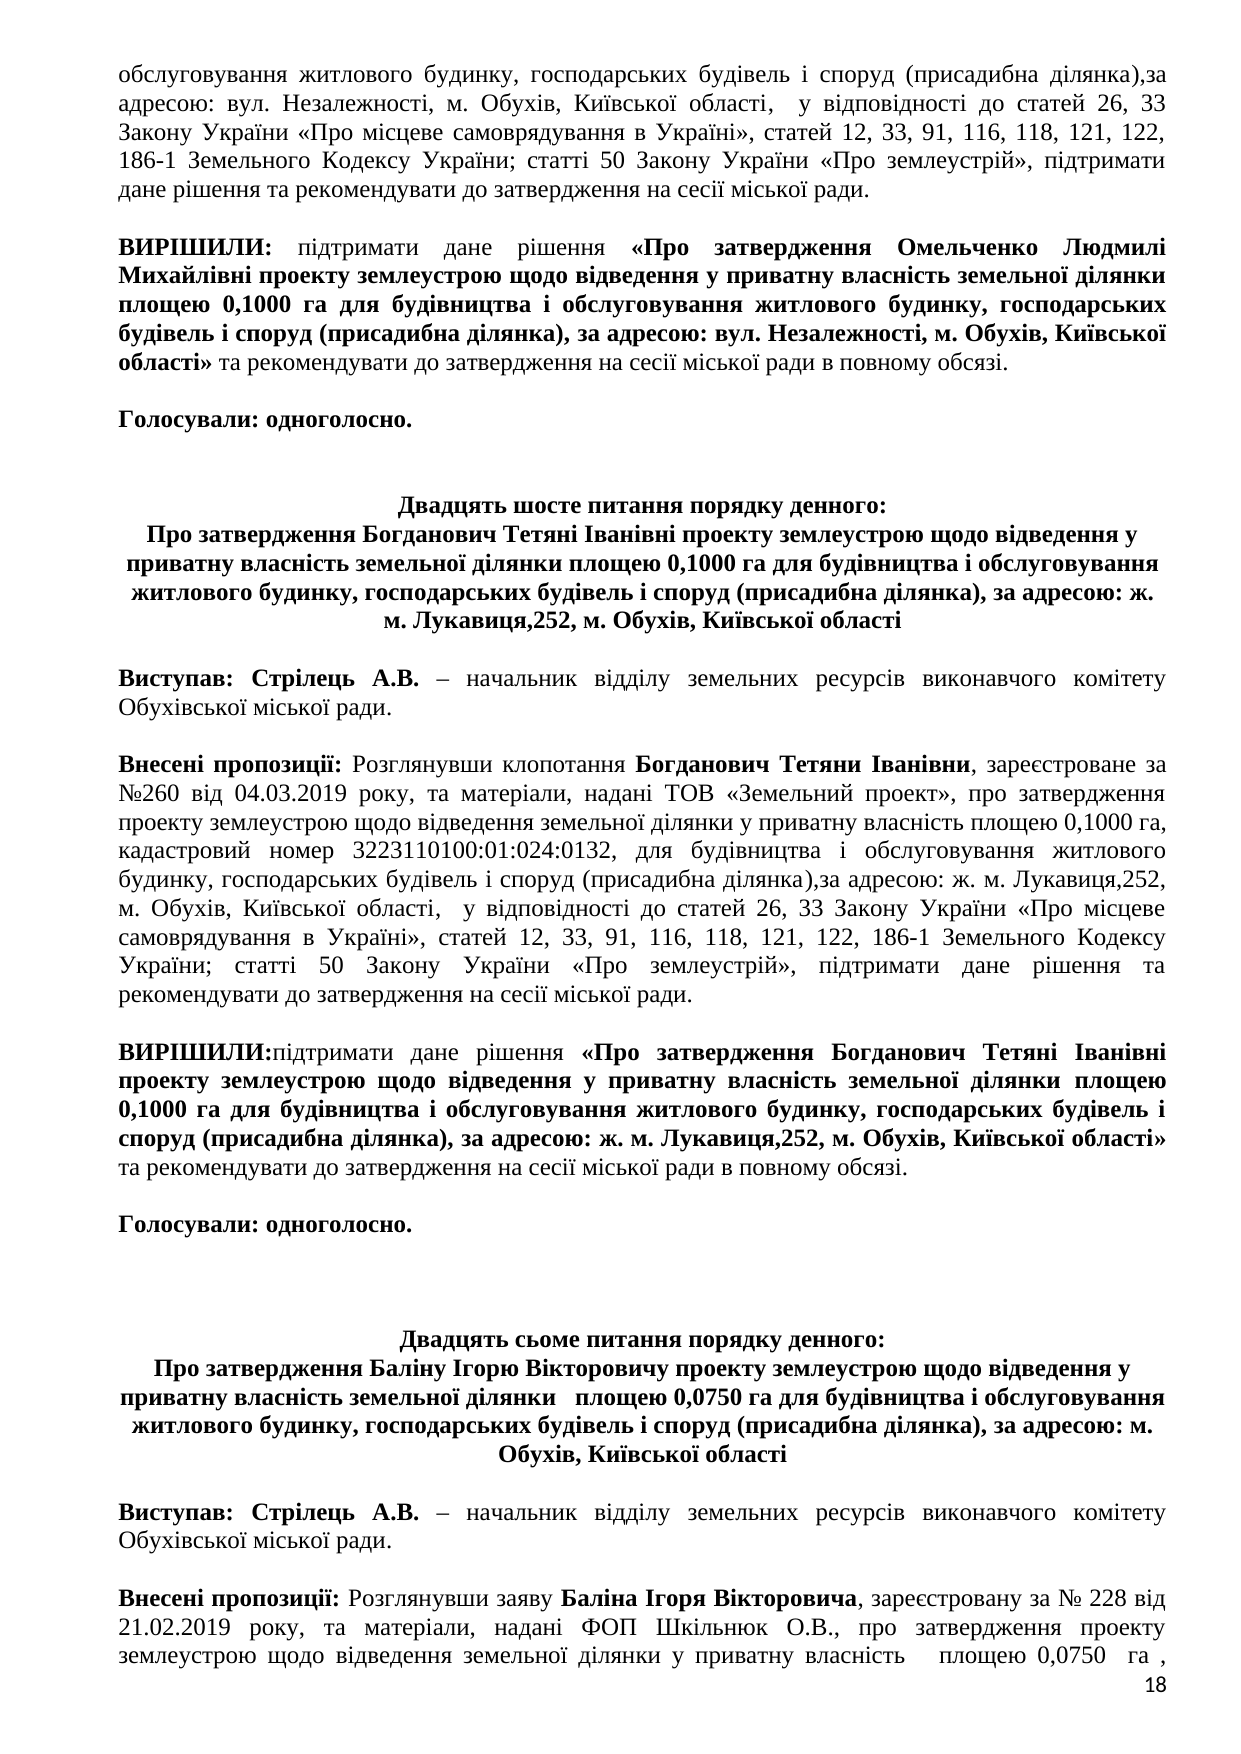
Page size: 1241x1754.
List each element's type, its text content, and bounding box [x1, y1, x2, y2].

text Голосували: одноголосно. [118, 404, 1167, 433]
text Виступав: Стрілець А.В. – начальник відділу земельних ресурсів виконавчого комітету Обухівської міської ради. [118, 1497, 1167, 1554]
text Двадцять шосте питання порядку денного: [118, 490, 1167, 519]
text Виступав: Стрілець А.В. – начальник відділу земельних ресурсів виконавчого комітету Обухівської міської ради. [118, 663, 1167, 720]
text Про затвердження Баліну Ігорю Вікторовичу проекту землеустрою щодо відведення у приватну власність земельної ділянки площею 0,0750 га для будівництва і обслуговування житлового будинку, господарських будівель і споруд (присадибна ділянка), за адресою: м. Обухів, Київської області [118, 1353, 1167, 1468]
list Внесені пропозиції: Розглянувши клопотання Богданович Тетяни Іванівни, зареєстроване за №260 від 04.03.2019 року, та матеріали, надані ТОВ «Земельний проект», про затвердження проекту землеустрою щодо відведення земельної ділянки у приватну власність площею 0,1000 га, кадастровий номер 3223110100:01:024:0132, для будівництва і обслуговування житлового будинку, господарських будівель і споруд (присадибна ділянка),за адресою: ж. м. Лукавиця,252, м. Обухів, Київської області, у відповідності до статей 26, 33 Закону України «Про місцеве самоврядування в Україні», статей 12, 33, 91, 116, 118, 121, 122, 186-1 Земельного Кодексу України; статті 50 Закону України «Про землеустрій», підтримати дане рішення та рекомендувати до затвердження на сесії міської ради. [118, 749, 1167, 1008]
text ВИРІШИЛИ: підтримати дане рішення «Про затвердження Омельченко Людмилі Михайлівні проекту землеустрою щодо відведення у приватну власність земельної ділянки площею 0,1000 га для будівництва і обслуговування житлового будинку, господарських будівель і споруд (присадибна ділянка), за адресою: вул. Незалежності, м. Обухів, Київської області» та рекомендувати до затвердження на сесії міської ради в повному обсязі. [118, 232, 1167, 375]
text Про затвердження Богданович Тетяні Іванівні проекту землеустрою щодо відведення у приватну власність земельної ділянки площею 0,1000 га для будівництва і обслуговування житлового будинку, господарських будівель і споруд (присадибна ділянка), за адресою: ж. м. Лукавиця,252, м. Обухів, Київської області [118, 519, 1167, 634]
text ВИРІШИЛИ:підтримати дане рішення «Про затвердження Богданович Тетяні Іванівні проекту землеустрою щодо відведення у приватну власність земельної ділянки площею 0,1000 га для будівництва і обслуговування житлового будинку, господарських будівель і споруд (присадибна ділянка), за адресою: ж. м. Лукавиця,252, м. Обухів, Київської області» та рекомендувати до затвердження на сесії міської ради в повному обсязі. [118, 1037, 1167, 1180]
text Голосували: одноголосно. [118, 1209, 1167, 1238]
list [118, 1583, 1167, 1669]
text Двадцять сьоме питання порядку денного: [118, 1324, 1167, 1353]
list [118, 59, 1167, 203]
